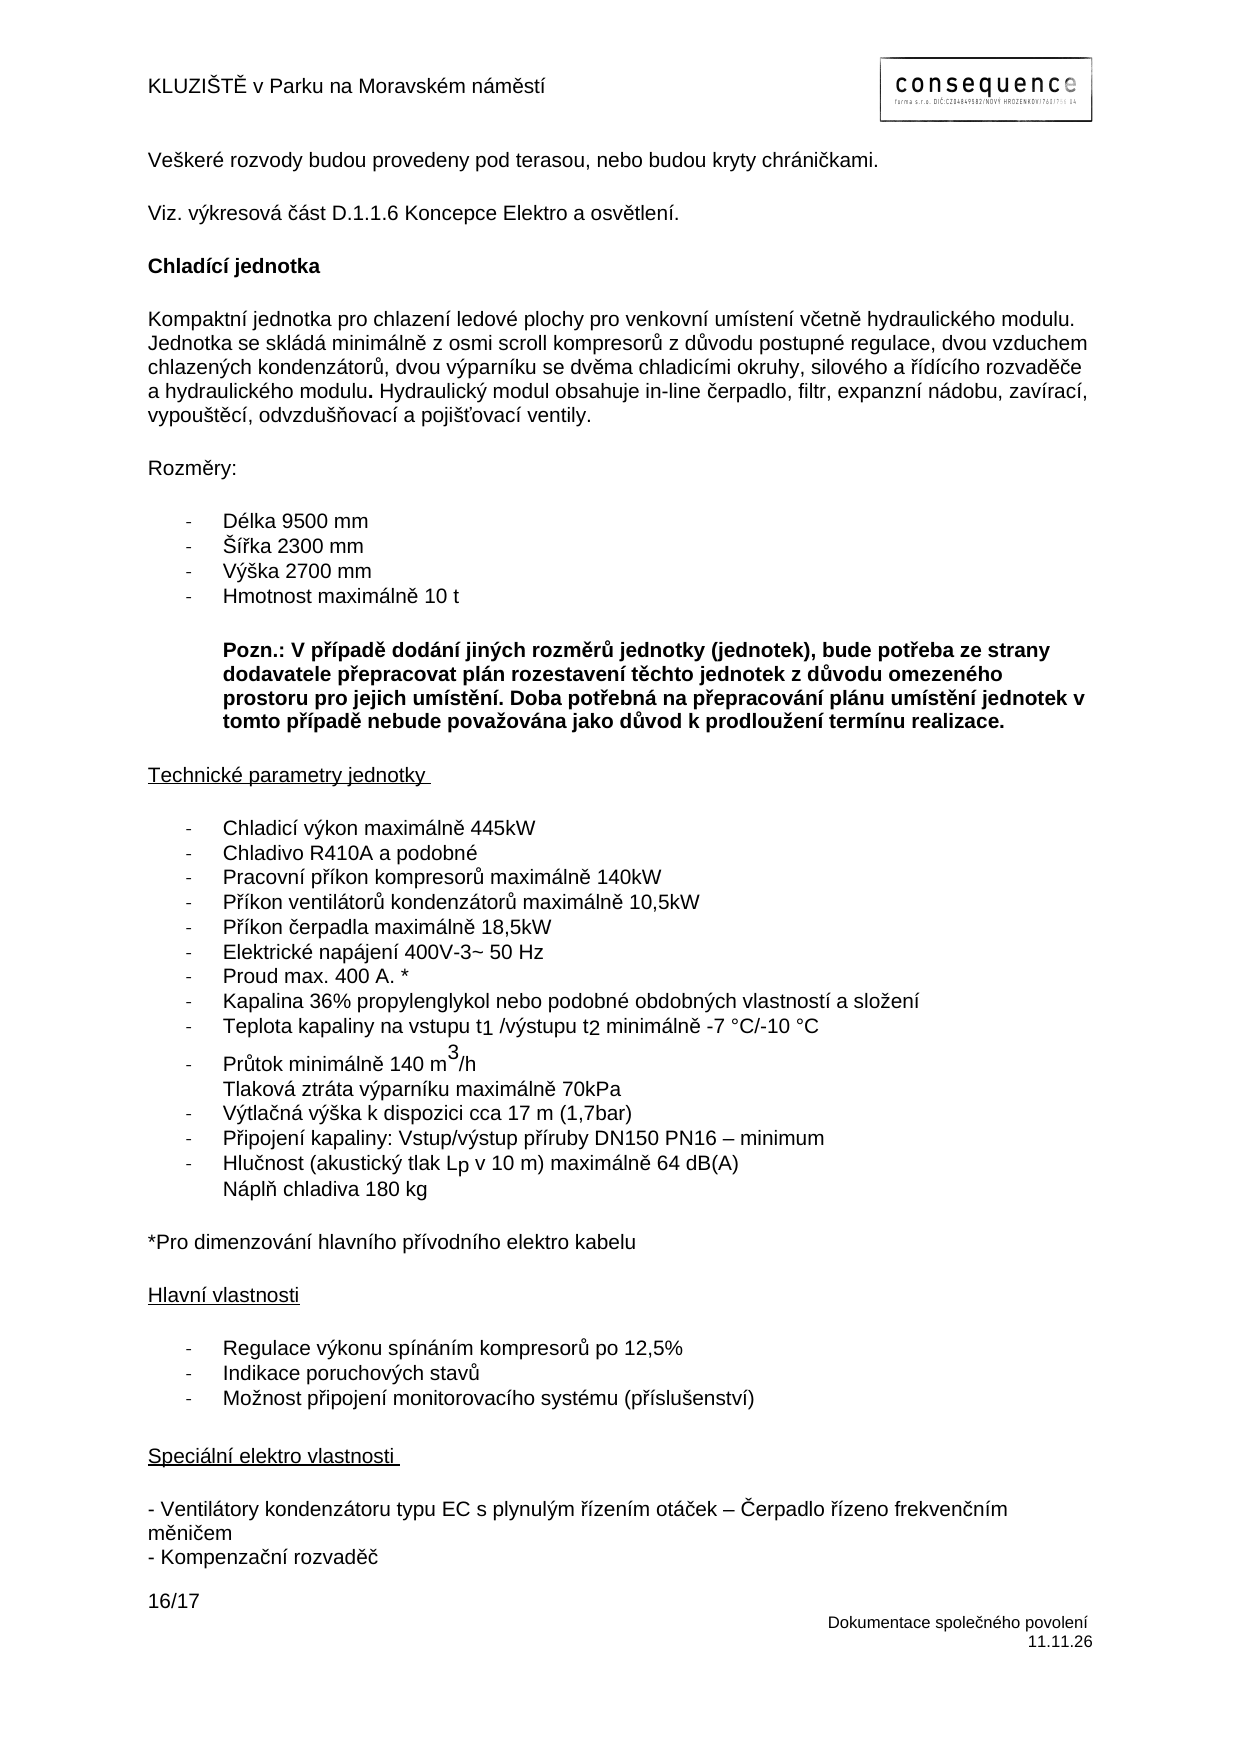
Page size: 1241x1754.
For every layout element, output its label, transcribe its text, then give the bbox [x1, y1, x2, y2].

text Hlavní vlastnosti [148, 1283, 1093, 1307]
list Chladivo R410A a podobné [185, 840, 1093, 865]
list Hlučnost (akustický tlak Lp v 10 m) maximálně 64 dB(A) Náplň chladiva 180 kg [185, 1151, 1093, 1201]
list Příkon ventilátorů kondenzátorů maximálně 10,5kW [185, 890, 1093, 915]
list Možnost připojení monitorovacího systému (příslušenství) [185, 1386, 1093, 1411]
list Šířka 2300 mm [185, 534, 1093, 559]
list Výška 2700 mm [185, 559, 1093, 583]
list Příkon čerpadla maximálně 18,5kW [185, 915, 1093, 939]
text Viz. výkresová část D.1.1.6 Koncepce Elektro a osvětlení. [148, 201, 1093, 225]
list Připojení kapaliny: Vstup/výstup příruby DN150 PN16 – minimum [185, 1126, 1093, 1151]
list Elektrické napájení 400V-3~ 50 Hz [185, 939, 1093, 964]
text Pozn.: V případě dodání jiných rozměrů jednotky (jednotek), bude potřeba ze strany dodavatele přepracovat plán rozestavení těchto jednotek z důvodu omezeného prostoru pro jejich umístění. Doba potřebná na přepracování plánu umístění jednotek v tomto případě nebude považována jako důvod k prodloužení termínu realizace. [223, 637, 1093, 733]
list Teplota kapaliny na vstupu t1 /výstupu t2 minimálně -7 °C/-10 °C [185, 1014, 1093, 1040]
text Rozměry: [148, 456, 1093, 480]
list Chladicí výkon maximálně 445kW [185, 816, 1093, 840]
list Průtok minimálně 140 m3/h Tlaková ztráta výparníku maximálně 70kPa [185, 1040, 1093, 1101]
text Kompaktní jednotka pro chlazení ledové plochy pro venkovní umístení včetně hydraulického modulu. Jednotka se skládá minimálně z osmi scroll kompresorů z důvodu postupné regulace, dvou vzduchem chlazených kondenzátorů, dvou výparníku se dvěma chladicími okruhy, silového a řídícího rozvaděče a hydraulického modulu. Hydraulický modul obsahuje in-line čerpadlo, filtr, expanzní nádobu, zavírací, vypouštěcí, odvzdušňovací a pojišťovací ventily. [148, 307, 1093, 427]
list Regulace výkonu spínáním kompresorů po 12,5% [185, 1336, 1093, 1361]
list Pracovní příkon kompresorů maximálně 140kW [185, 865, 1093, 890]
text Technické parametry jednotky [148, 762, 1093, 786]
list Proud max. 400 A. * [185, 964, 1093, 989]
text - Ventilátory kondenzátoru typu EC s plynulým řízením otáček – Čerpadlo řízeno frekvenčním měničem - Kompenzační rozvaděč [148, 1497, 1093, 1568]
text Chladící jednotka [148, 254, 1093, 278]
text Veškeré rozvody budou provedeny pod terasou, nebo budou kryty chráničkami. [148, 148, 1093, 172]
list Hmotnost maximálně 10 t [185, 583, 1093, 608]
list Kapalina 36% propylenglykol nebo podobné obdobných vlastností a složení [185, 989, 1093, 1014]
text Speciální elektro vlastnosti [148, 1443, 1093, 1467]
text *Pro dimenzování hlavního přívodního elektro kabelu [148, 1230, 1093, 1254]
picture [879, 57, 1093, 122]
list Délka 9500 mm [185, 509, 1093, 534]
list Indikace poruchových stavů [185, 1361, 1093, 1386]
list Výtlačná výška k dispozici cca 17 m (1,7bar) [185, 1101, 1093, 1126]
